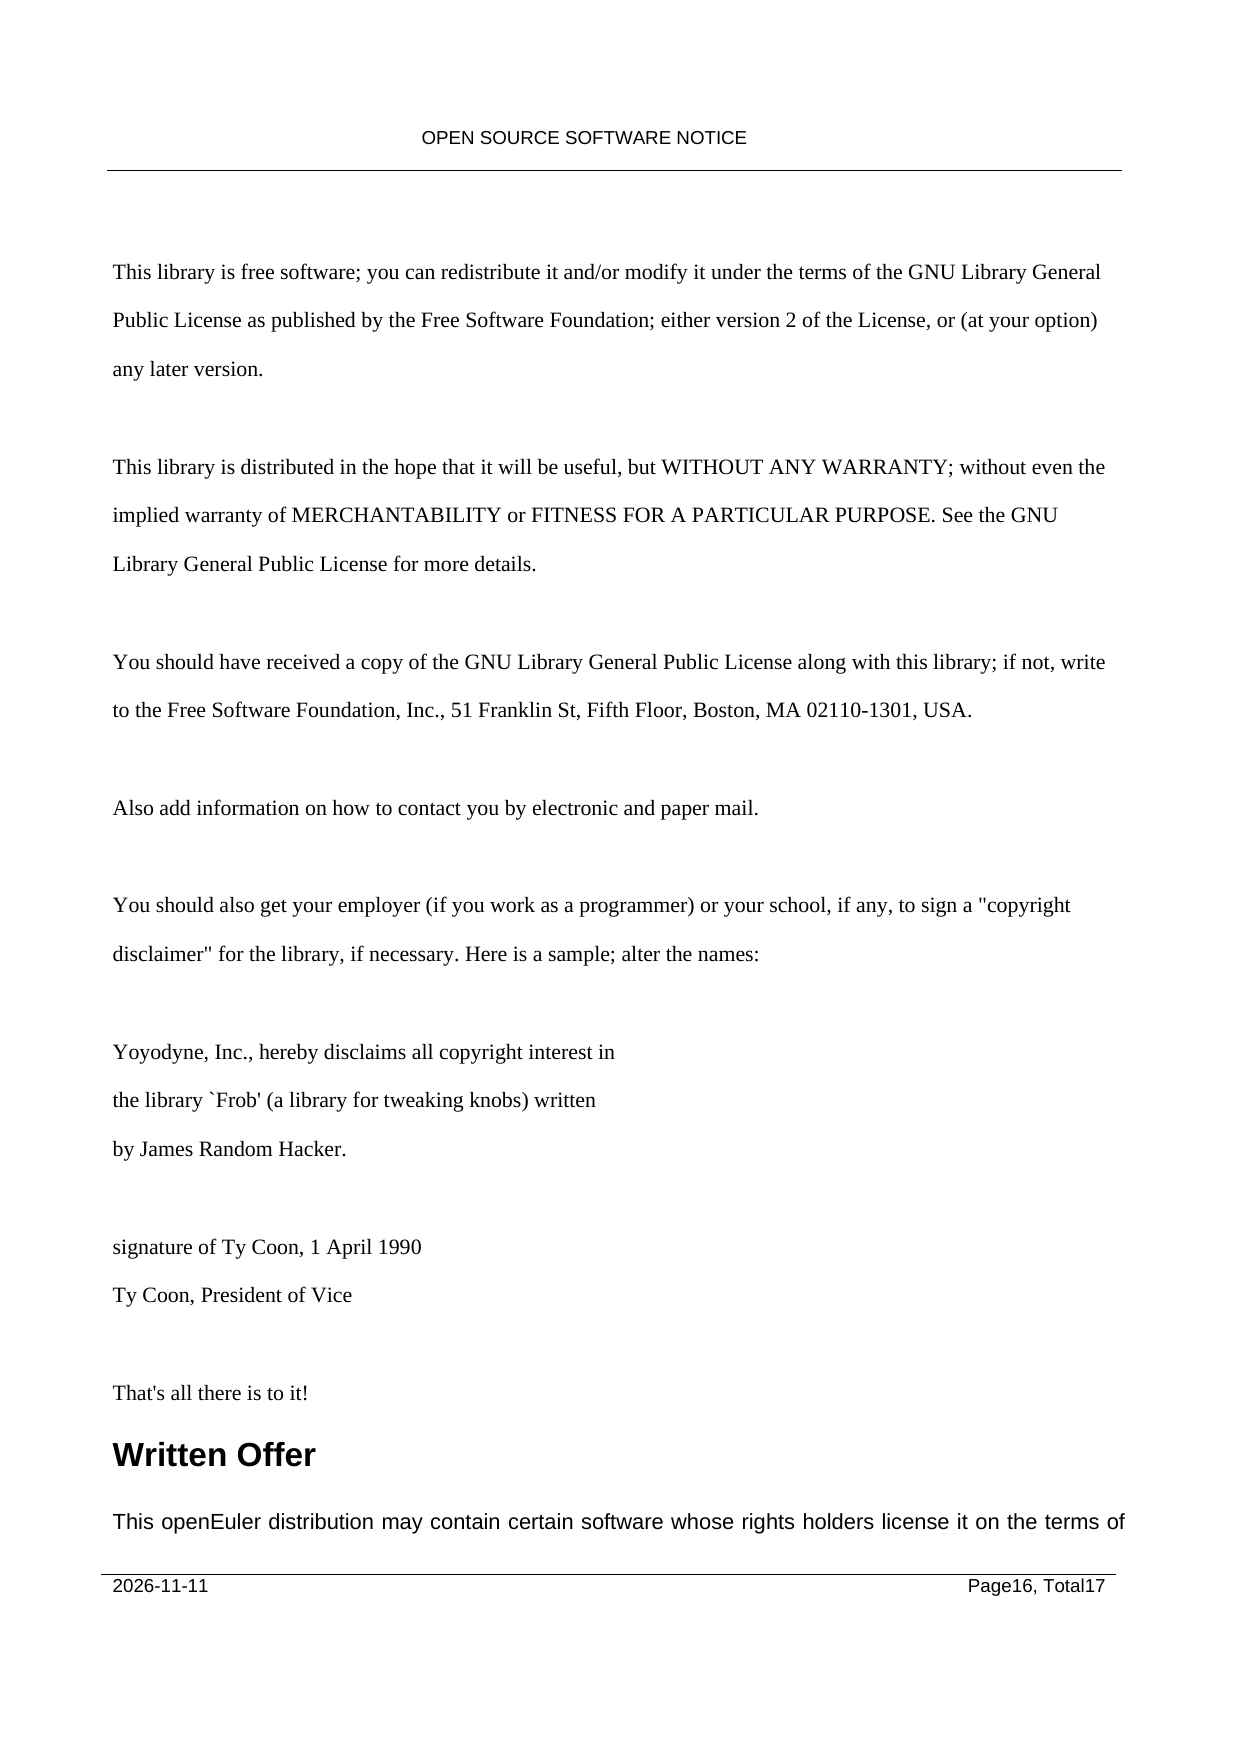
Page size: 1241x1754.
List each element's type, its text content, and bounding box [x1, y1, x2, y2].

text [112, 1506, 1128, 1538]
text Written Offer [112, 1421, 1128, 1486]
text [112, 206, 1128, 1409]
